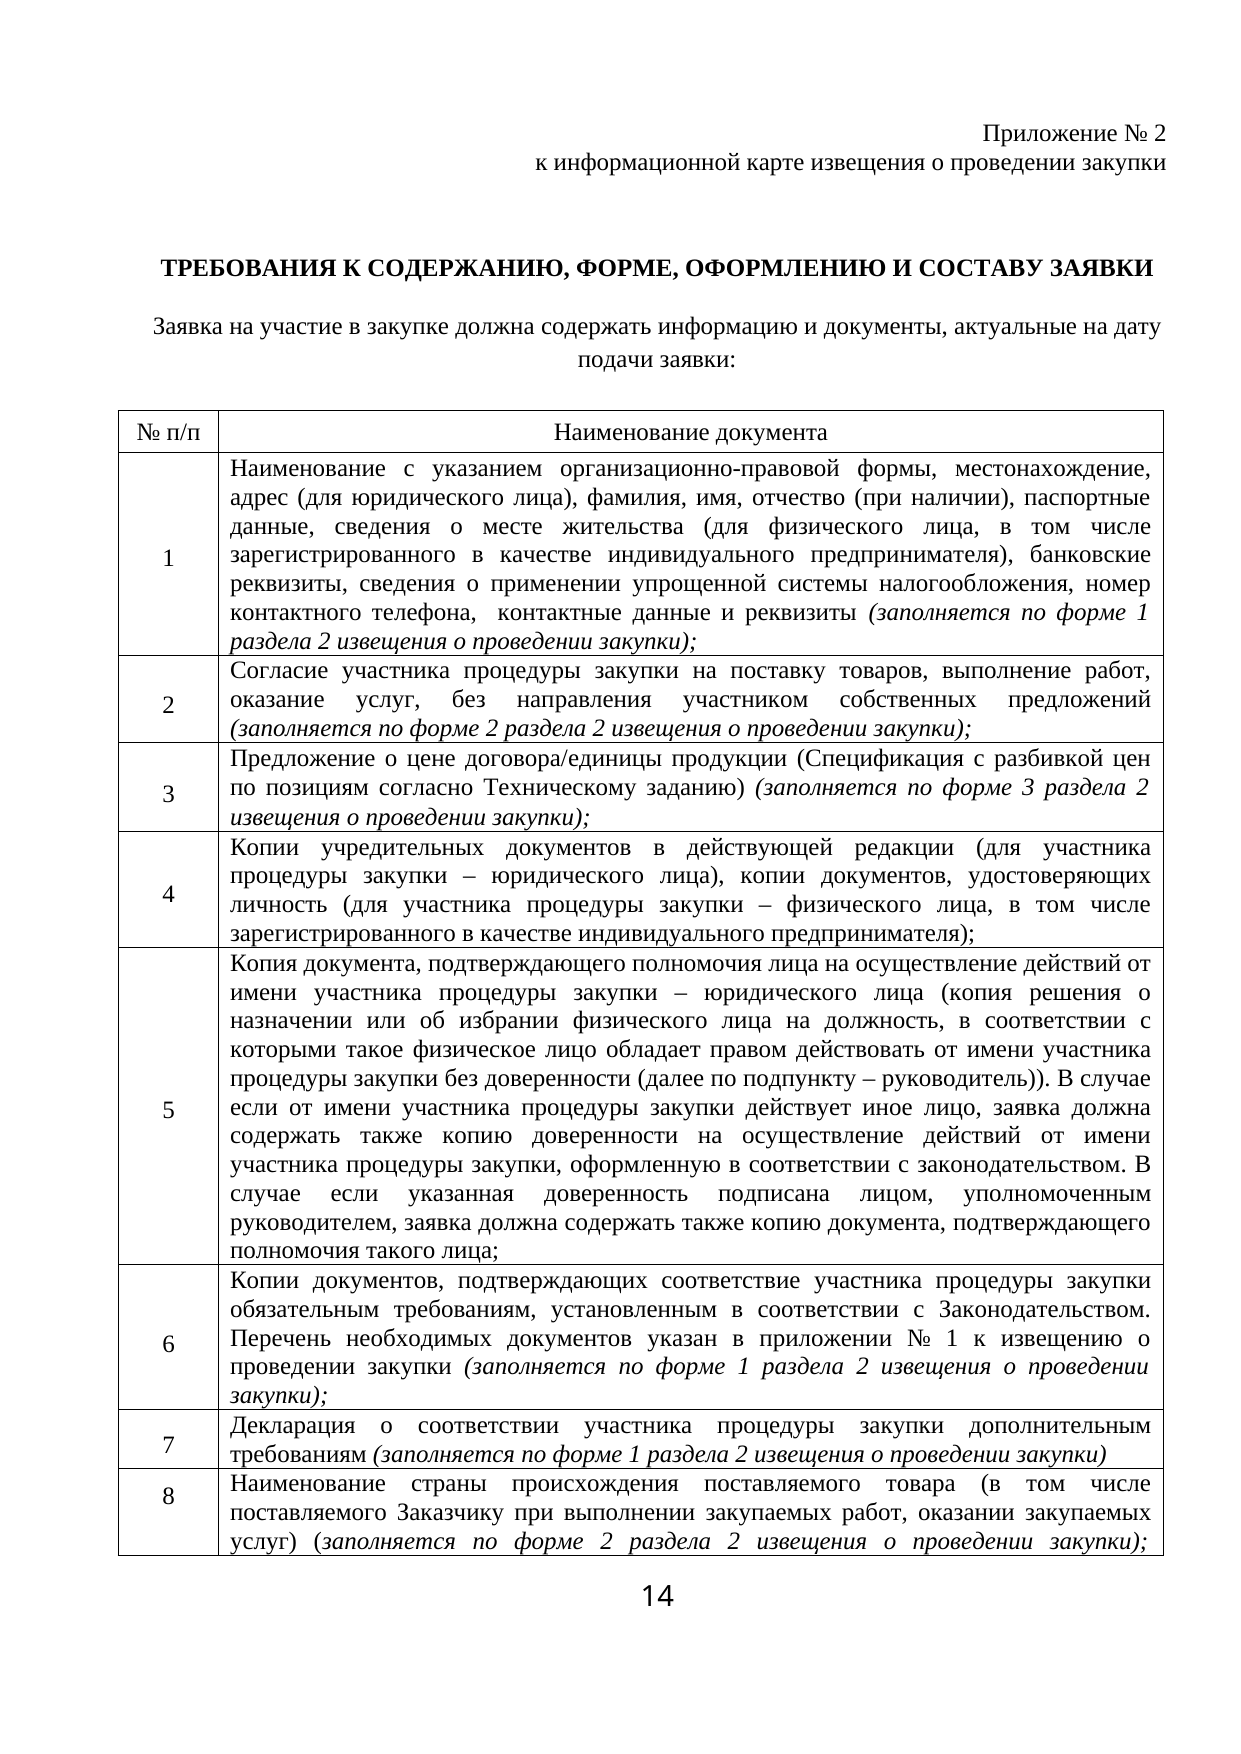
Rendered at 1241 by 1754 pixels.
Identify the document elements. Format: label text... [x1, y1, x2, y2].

table_cell 1 [119, 453, 218, 654]
text ТРЕБОВАНИЯ К СОДЕРЖАНИЮ, ФОРМЕ, ОФОРМЛЕНИЮ И СОСТАВУ ЗАЯВКИ [148, 253, 1166, 282]
table_cell 5 [119, 948, 218, 1264]
table_cell 7 [119, 1410, 218, 1467]
table_cell Декларация о соответствии участника процедуры закупки дополнительным требованиям (заполняется по форме 1 раздела 2 извещения о проведении закупки) [219, 1410, 1163, 1467]
table_cell 3 [119, 743, 218, 831]
text Приложение № 2 [148, 118, 1166, 147]
table_cell 8 [119, 1469, 218, 1555]
table_cell Наименование с указанием организационно-правовой формы, местонахождение, адрес (для юридического лица), фамилия, имя, отчество (при наличии), паспортные данные, сведения о месте жительства (для физического лица, в том числе зарегистрированного в качестве индивидуального предпринимателя), банковские реквизиты, сведения о применении упрощенной системы налогообложения, номер контактного телефона, контактные данные и реквизиты (заполняется по форме 1 раздела 2 извещения о проведении закупки); [219, 453, 1163, 654]
table_cell 4 [119, 832, 218, 947]
table_cell Согласие участника процедуры закупки на поставку товаров, выполнение работ, оказание услуг, без направления участником собственных предложений (заполняется по форме 2 раздела 2 извещения о проведении закупки); [219, 656, 1163, 742]
text Заявка на участие в закупке должна содержать информацию и документы, актуальные на дату подачи заявки: [148, 311, 1166, 373]
table_header Наименование документа [219, 411, 1163, 452]
table_cell 6 [119, 1265, 218, 1409]
table_header № п/п [119, 411, 218, 452]
table_cell Копия документа, подтверждающего полномочия лица на осуществление действий от имени участника процедуры закупки – юридического лица (копия решения о назначении или об избрании физического лица на должность, в соответствии с которыми такое физическое лицо обладает правом действовать от имени участника процедуры закупки без доверенности (далее по подпункту – руководитель)). В случае если от имени участника процедуры закупки действует иное лицо, заявка должна содержать также копию доверенности на осуществление действий от имени участника процедуры закупки, оформленную в соответствии с законодательством. В случае если указанная доверенность подписана лицом, уполномоченным руководителем, заявка должна содержать также копию документа, подтверждающего полномочия такого лица; [219, 948, 1163, 1264]
text к информационной карте извещения о проведении закупки [148, 147, 1166, 176]
table_cell Предложение о цене договора/единицы продукции (Спецификация с разбивкой цен по позициям согласно Техническому заданию) (заполняется по форме 3 раздела 2 извещения о проведении закупки); [219, 743, 1163, 831]
table_cell Копии учредительных документов в действующей редакции (для участника процедуры закупки – юридического лица), копии документов, удостоверяющих личность (для участника процедуры закупки – физического лица, в том числе зарегистрированного в качестве индивидуального предпринимателя); [219, 832, 1163, 947]
table_cell Копии документов, подтверждающих соответствие участника процедуры закупки обязательным требованиям, установленным в соответствии с Законодательством. Перечень необходимых документов указан в приложении № 1 к извещению о проведении закупки (заполняется по форме 1 раздела 2 извещения о проведении закупки); [219, 1265, 1163, 1409]
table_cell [219, 1469, 1163, 1555]
table_cell 2 [119, 656, 218, 742]
